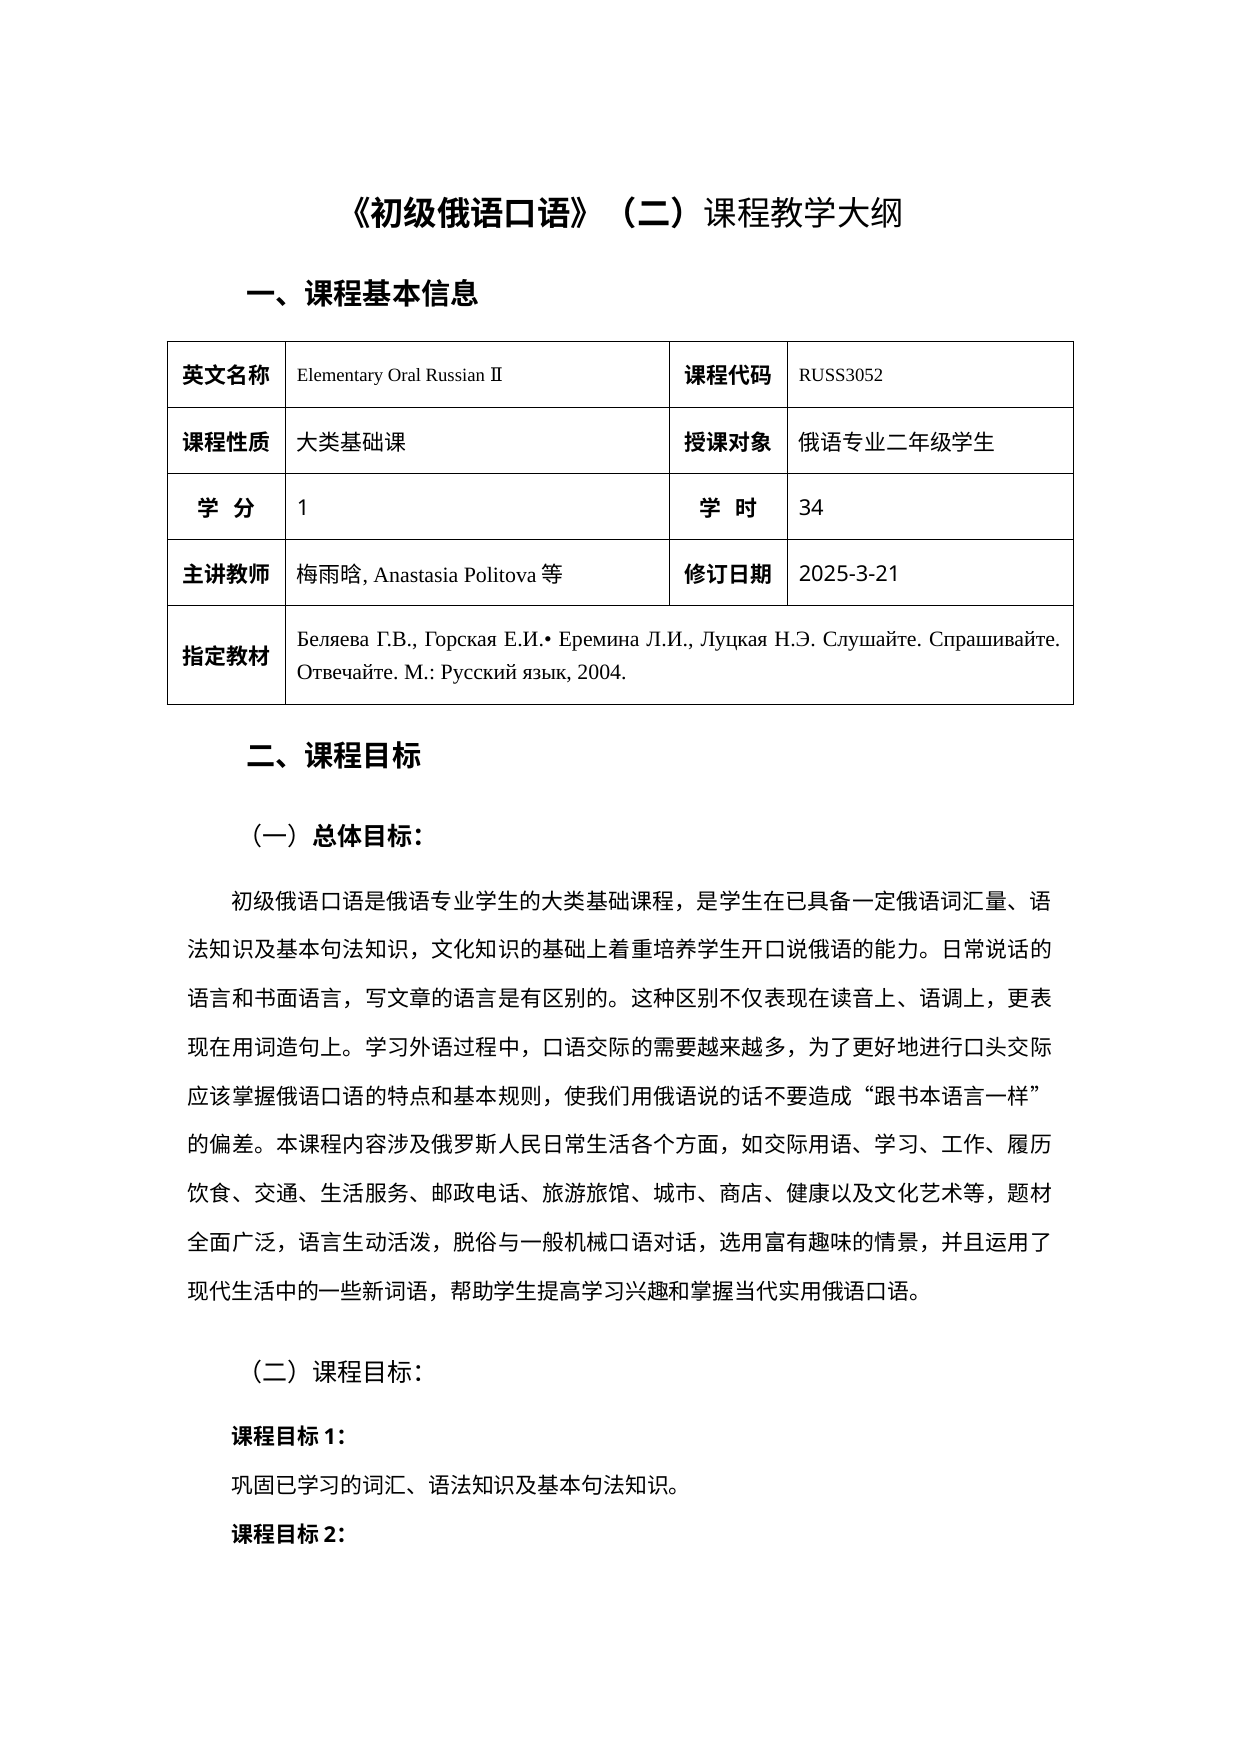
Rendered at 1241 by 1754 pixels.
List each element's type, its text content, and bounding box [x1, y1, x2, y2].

table_cell 主讲教师 [168, 540, 285, 605]
table_cell 授课对象 [670, 408, 787, 473]
text （一）总体目标： [187, 802, 1053, 867]
table_cell 课程性质 [168, 408, 285, 473]
table_cell 俄语专业二年级学生 [788, 408, 1073, 473]
table_cell 修订日期 [670, 540, 787, 605]
table_header Elementary Oral Russian Ⅱ [286, 342, 669, 407]
table_header RUSS3052 [788, 342, 1073, 407]
table_cell 34 [788, 474, 1073, 539]
text 巩固已学习的词汇、语法知识及基本句法知识。 [187, 1468, 1053, 1500]
table_cell 梅雨晗, Anastasia Politova等 [286, 540, 669, 605]
table_cell 大类基础课 [286, 408, 669, 473]
text 课程目标1： [187, 1419, 1053, 1452]
table_header 英文名称 [168, 342, 285, 407]
text （二）课程目标： [187, 1338, 1053, 1403]
text 课程目标2： [187, 1517, 1053, 1549]
table_cell 学 时 [670, 474, 787, 539]
text 一、课程基本信息 [187, 259, 1053, 324]
table_cell 学 分 [168, 474, 285, 539]
table_cell 指定教材 [168, 606, 285, 703]
text 《初级俄语口语》（二）课程教学大纲 [187, 178, 1053, 243]
table_cell 1 [286, 474, 669, 539]
text 初级俄语口语是俄语专业学生的大类基础课程，是学生在已具备一定俄语词汇量、语法知识及基本句法知识，文化知识的基础上着重培养学生开口说俄语的能力。日常说话的语言和书面语言，写文章的语言是有区别的。这种区别不仅表现在读音上、语调上，更表现在用词造句上。学习外语过程中，口语交际的需要越来越多，为了更好地进行口头交际，应该掌握俄语口语的特点和基本规则，使我们用俄语说的话不要造成“跟书本语言一样” 的偏差。本课程内容涉及俄罗斯人民日常生活各个方面，如交际用语、学习、工作、履历、饮食、交通、生活服务、邮政电话、旅游旅馆、城市、商店、健康以及文化艺术等，题材全面广泛，语言生动活泼，脱俗与一般机械口语对话，选用富有趣味的情景，并且运用了现代生活中的一些新词语，帮助学生提高学习兴趣和掌握当代实用俄语口语。 [187, 883, 1053, 1306]
table_cell Беляева Г.В., Горская Е.И.• Еремина Л.И., Луцкая Н.Э. Слушайте. Спрашивайте. Отвечайте. М.: Русский язык, 2004. [286, 606, 1073, 703]
table_header 课程代码 [670, 342, 787, 407]
text 二、课程目标 [187, 721, 1053, 786]
table_cell 2025-3-21 [788, 540, 1073, 605]
